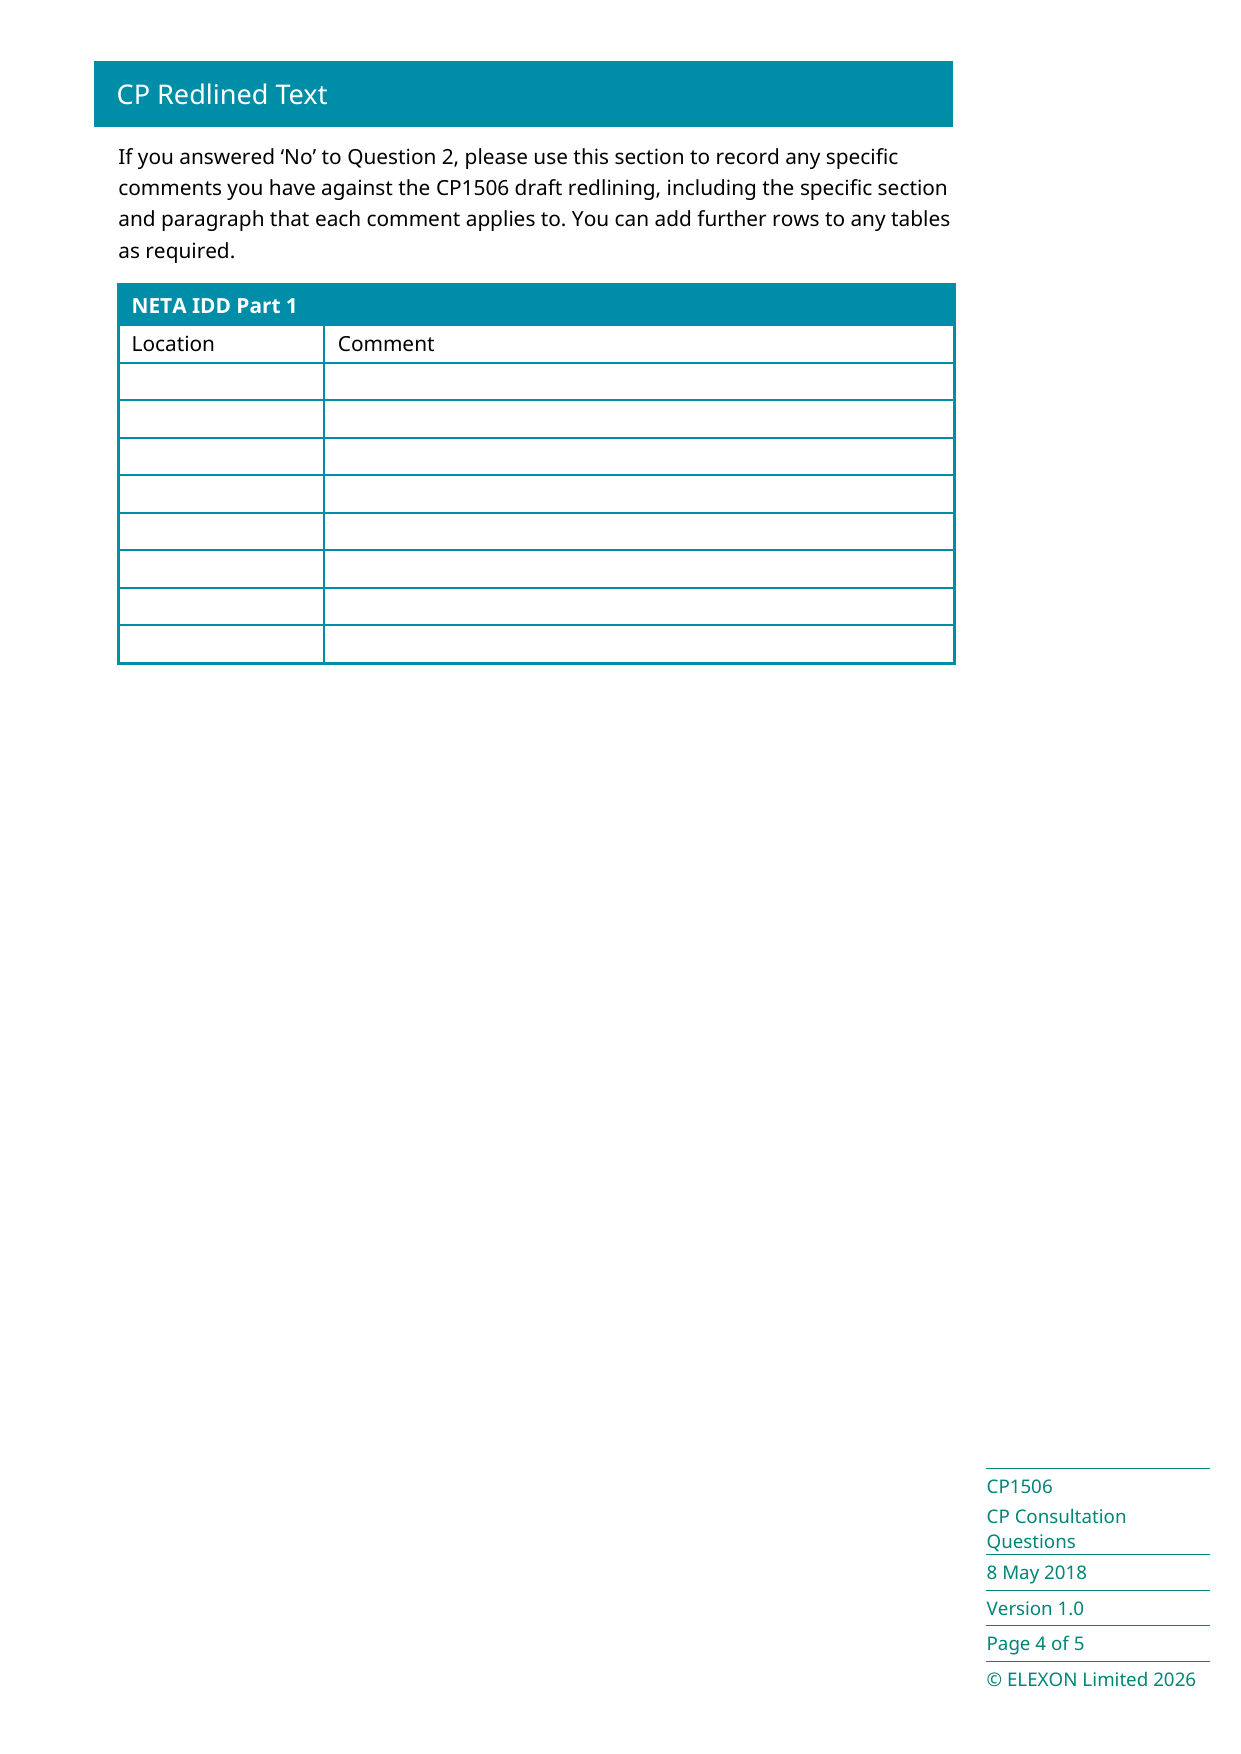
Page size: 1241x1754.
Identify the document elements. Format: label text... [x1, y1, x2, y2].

table_cell [325, 364, 953, 399]
table_cell [120, 401, 323, 437]
table_cell [120, 626, 323, 662]
table_cell [325, 551, 953, 587]
table_cell [325, 626, 953, 662]
table_cell [120, 551, 323, 587]
table_cell [120, 439, 323, 474]
table_cell [325, 401, 953, 437]
table_cell [325, 476, 953, 512]
table_cell [120, 364, 323, 399]
table_cell [325, 514, 953, 549]
table_cell Comment [325, 326, 953, 362]
table_cell [325, 439, 953, 474]
table_cell [120, 589, 323, 624]
table_cell [120, 476, 323, 512]
table_cell [325, 589, 953, 624]
table_header NETA IDD Part 1 [120, 286, 953, 324]
table_cell [120, 514, 323, 549]
text If you answered ‘No’ to Question 2, please use this section to record any specific comments you have against the CP1506 draft redlining, including the specific section and paragraph that each comment applies to. You can add further rows to any tables as required. [118, 139, 957, 264]
table_cell Location [120, 326, 323, 362]
subtitle CP Redlined Text [107, 73, 940, 114]
